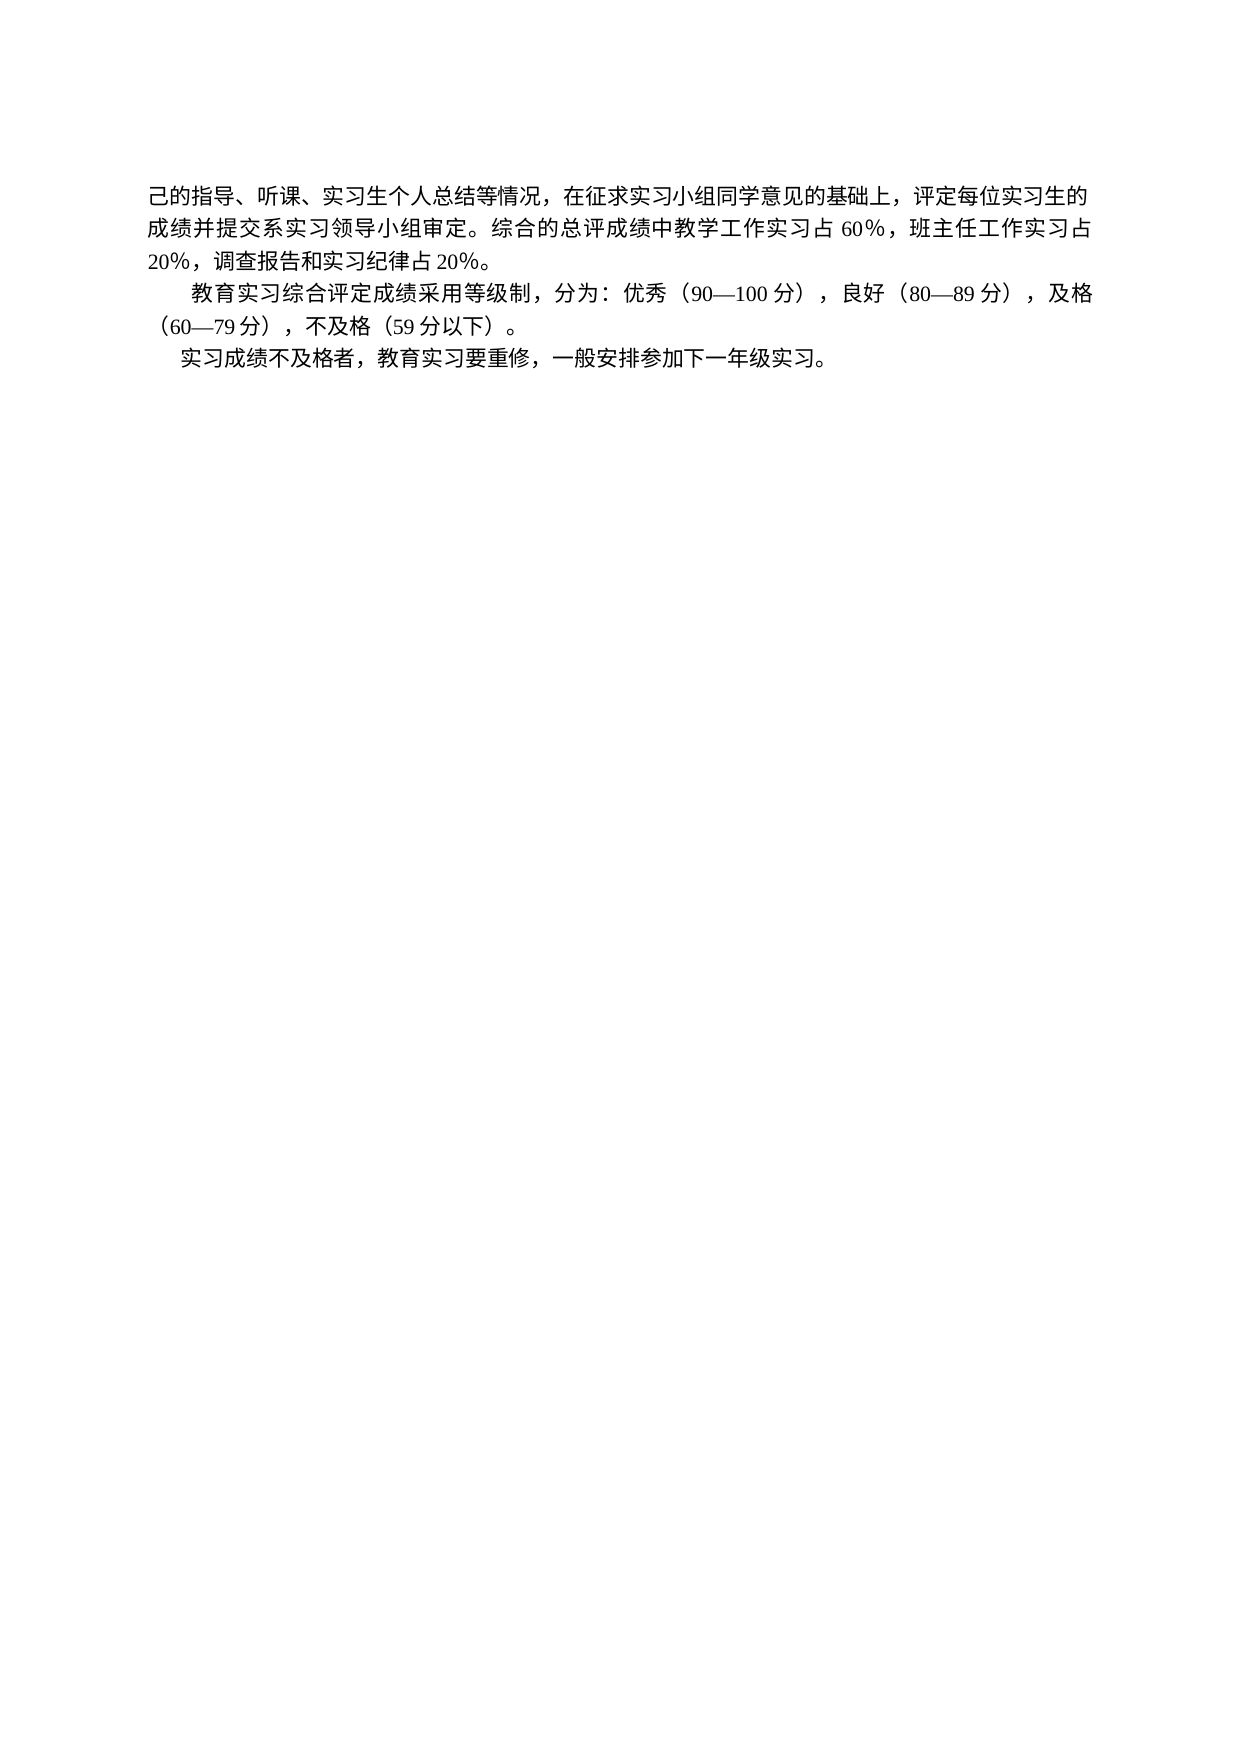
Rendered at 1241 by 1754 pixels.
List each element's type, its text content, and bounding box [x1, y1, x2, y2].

text 教育实习综合评定成绩采用等级制，分为：优秀（90—100分），良好（80—89分），及格（60—79分），不及格（59分以下）。 [148, 276, 1092, 341]
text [148, 178, 1092, 276]
text 实习成绩不及格者，教育实习要重修，一般安排参加下一年级实习。 [148, 341, 1092, 372]
